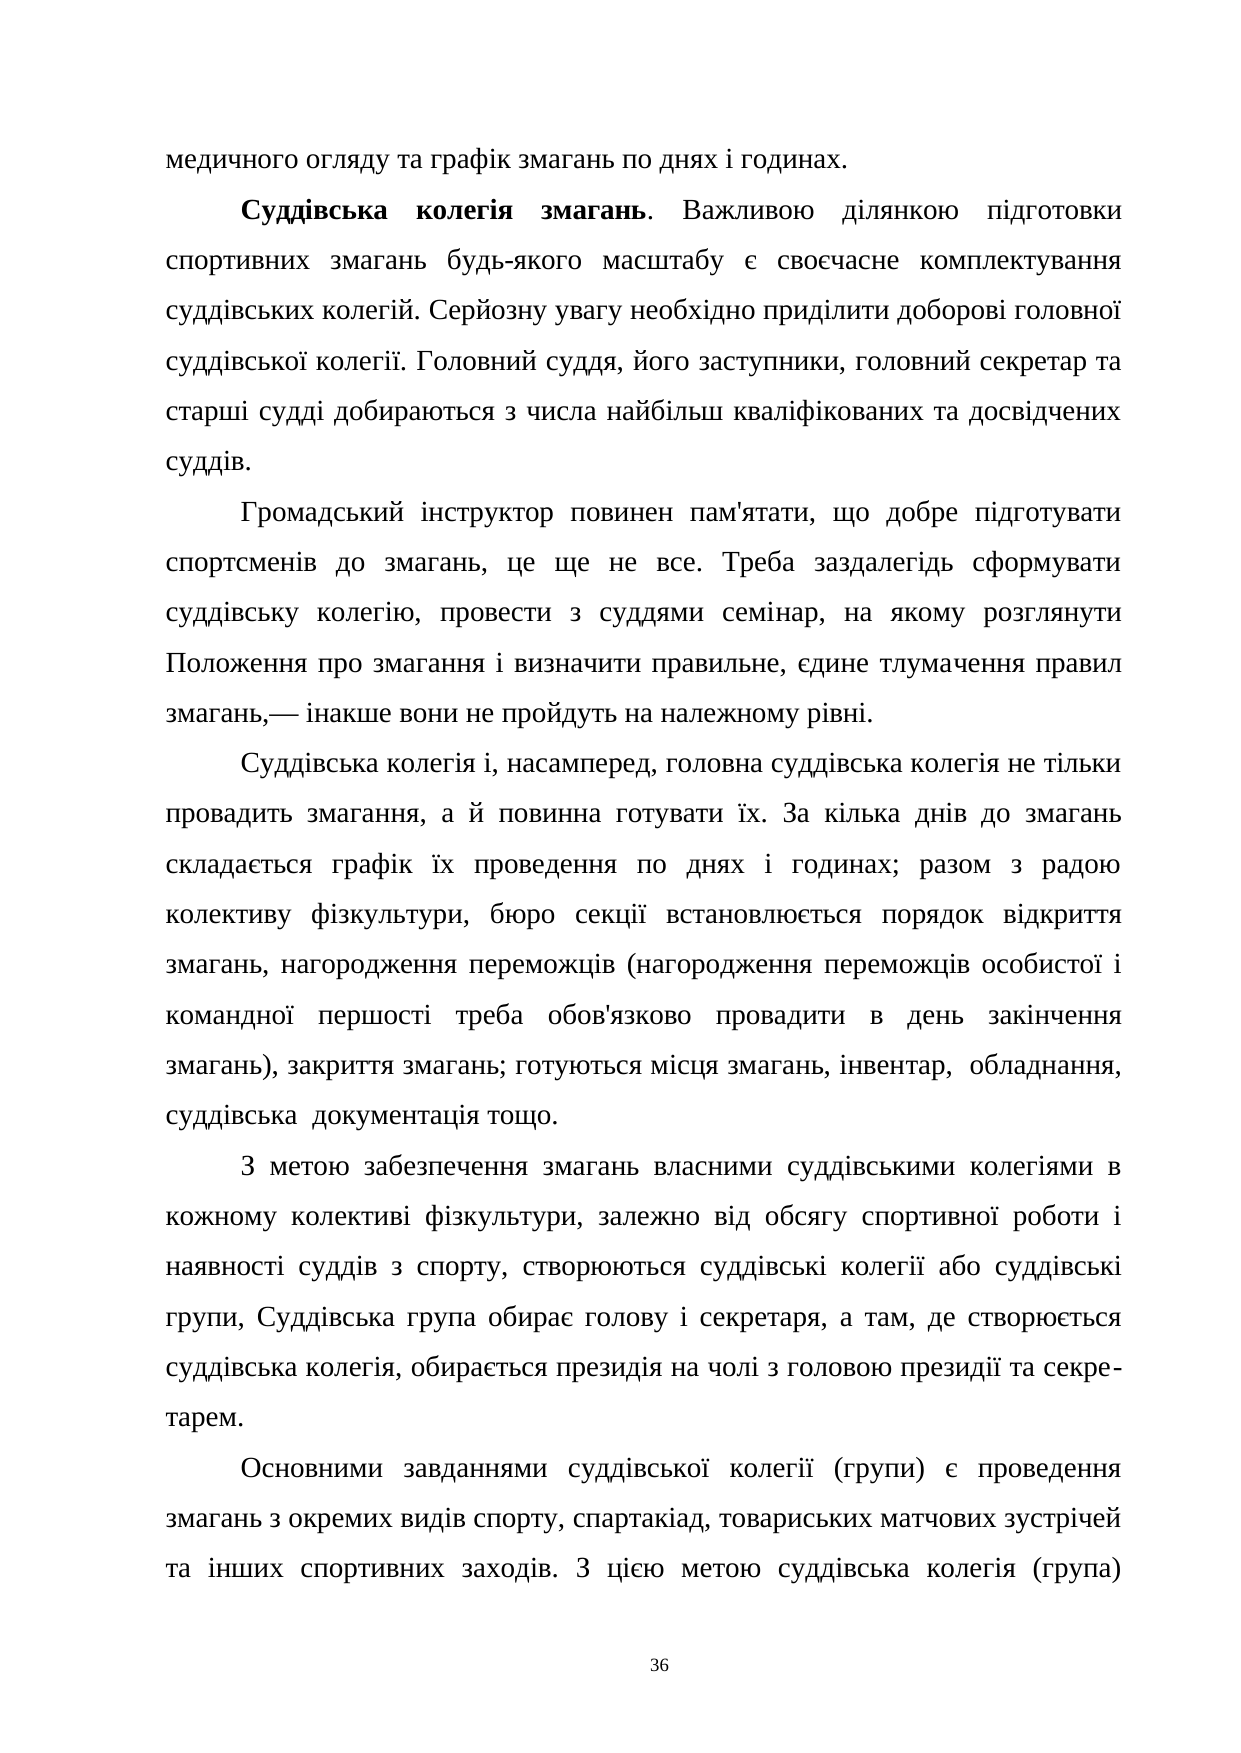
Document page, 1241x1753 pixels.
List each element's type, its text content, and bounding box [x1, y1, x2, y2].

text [165, 142, 1122, 175]
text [165, 1450, 1122, 1584]
text Суддівська колегія і, насамперед, головна суддівська колегія не тільки провадить змагання, а й повинна готувати їх. За кілька днів до змагань складається графік їх проведення по днях і годинах; разом з радою колективу фізкультури, бюро секції встановлюється порядок відкриття змагань, нагородження переможців (нагородження переможців особистої і командної першості треба обов'язково провадити в день закінчення змагань), закриття змагань; готуються місця змагань, інвентар, обладнання, суддівська документація тощо. [165, 746, 1122, 1131]
text Суддівська колегія змагань. Важливою ділянкою підготовки спортивних змагань будь-якого масштабу є своєчасне комплектування суддівських колегій. Серйозну увагу необхідно приділити доборові головної суддівської колегії. Головний суддя, його заступники, головний секретар та старші судді добираються з числа найбільш кваліфікованих та досвідчених суддів. [165, 192, 1122, 477]
text З метою забезпечення змагань власними суддівськими колегіями в кожному колективі фізкультури, залежно від обсягу спортивної роботи і наявності суддів з спорту, створюються суддівські колегії або суддівські групи, Суддівська група обирає голову і секретаря, а там, де створюється суддівська колегія, обирається президія на чолі з головою президії та секретарем. [165, 1148, 1122, 1433]
text Громадський інструктор повинен пам'ятати, що добре підготувати спортсменів до змагань, це ще не все. Треба заздалегідь сформувати суддівську колегію, провести з суддями семінар, на якому розглянути Положення про змагання і визначити правильне, єдине тлумачення правил змагань,— інакше вони не пройдуть на належному рівні. [165, 494, 1122, 729]
